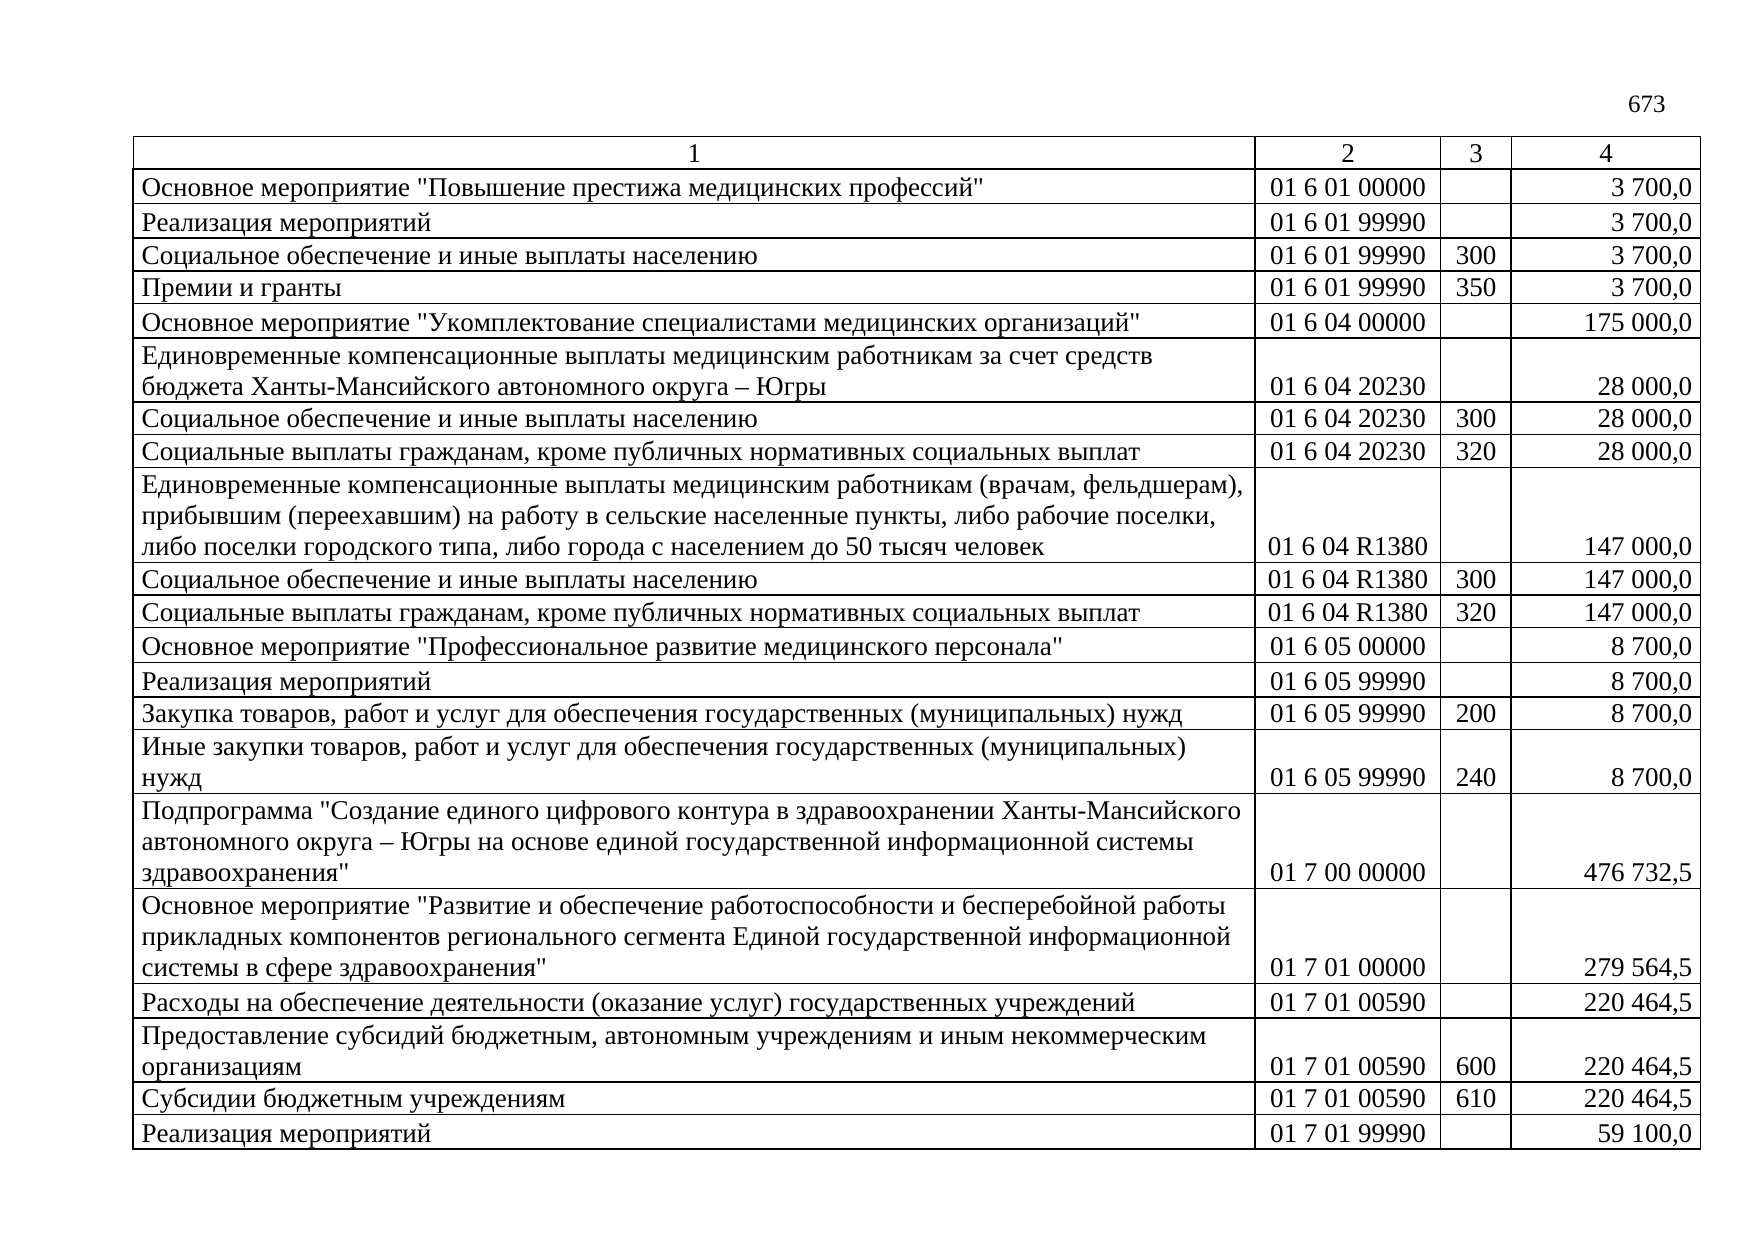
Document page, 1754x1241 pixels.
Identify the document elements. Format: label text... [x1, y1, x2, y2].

table_cell 8 700,0 [1512, 698, 1700, 729]
table_cell 01 6 01 99990 [1256, 239, 1440, 270]
table_cell 147 000,0 [1512, 468, 1700, 561]
table_cell 279 564,5 [1512, 889, 1700, 983]
table_cell 01 6 01 00000 [1256, 170, 1440, 203]
table_cell 3 700,0 [1512, 204, 1700, 237]
table_cell 01 6 04 20230 [1256, 403, 1440, 434]
table_cell 01 6 05 99990 [1256, 663, 1440, 696]
table_cell Расходы на обеспечение деятельности (оказание услуг) государственных учреждений [134, 984, 1254, 1017]
table_cell 8 700,0 [1512, 628, 1700, 661]
table_cell 300 [1441, 563, 1510, 594]
table_cell 01 7 01 00590 [1256, 1083, 1440, 1114]
table_cell Подпрограмма "Создание единого цифрового контура в здравоохранении Ханты-Мансийского автономного округа – Югры на основе единой государственной информационной системы здравоохранения" [134, 794, 1254, 888]
table_cell 01 7 01 00590 [1256, 1019, 1440, 1081]
table_cell 3 700,0 [1512, 272, 1700, 303]
table_cell Основное мероприятие "Повышение престижа медицинских профессий" [134, 170, 1254, 203]
table_cell 600 [1441, 1019, 1510, 1081]
table_cell 320 [1441, 596, 1510, 627]
table_cell Социальные выплаты гражданам, кроме публичных нормативных социальных выплат [134, 596, 1254, 627]
table_cell 300 [1441, 239, 1510, 270]
table_cell 01 6 05 00000 [1256, 628, 1440, 661]
table_cell Иные закупки товаров, работ и услуг для обеспечения государственных (муниципальных) нужд [134, 730, 1254, 793]
table_cell 01 6 04 20230 [1256, 339, 1440, 401]
table_cell 01 6 05 99990 [1256, 730, 1440, 793]
table_cell 01 7 01 00000 [1256, 889, 1440, 983]
table_cell 220 464,5 [1512, 1019, 1700, 1081]
table_cell 8 700,0 [1512, 730, 1700, 793]
table_cell [1441, 889, 1510, 983]
table_cell Реализация мероприятий [134, 204, 1254, 237]
table_cell 610 [1441, 1083, 1510, 1114]
table_cell 175 000,0 [1512, 304, 1700, 337]
table_cell 220 464,5 [1512, 1083, 1700, 1114]
table_cell 01 6 01 99990 [1256, 272, 1440, 303]
table_cell [1441, 339, 1510, 401]
table_header 3 [1441, 137, 1511, 168]
table_cell Социальное обеспечение и иные выплаты населению [134, 239, 1254, 270]
table_cell 28 000,0 [1512, 339, 1700, 401]
table_cell 476 732,5 [1512, 794, 1700, 888]
table_cell [1441, 170, 1510, 203]
table_cell Социальное обеспечение и иные выплаты населению [134, 563, 1254, 594]
table_cell 01 6 04 R1380 [1256, 468, 1440, 561]
table_cell Основное мероприятие "Развитие и обеспечение работоспособности и бесперебойной работы прикладных компонентов регионального сегмента Единой государственной информационной системы в сфере здравоохранения" [134, 889, 1254, 983]
table_cell Основное мероприятие "Профессиональное развитие медицинского персонала" [134, 628, 1254, 661]
table_cell Единовременные компенсационные выплаты медицинским работникам (врачам, фельдшерам), прибывшим (переехавшим) на работу в сельские населенные пункты, либо рабочие поселки, либо поселки городского типа, либо города с населением до 50 тысяч человек [134, 468, 1254, 561]
table_header 1 [134, 137, 1254, 168]
table_cell 01 6 05 99990 [1256, 698, 1440, 729]
table_cell 01 6 04 20230 [1256, 435, 1440, 466]
table_cell Реализация мероприятий [134, 1115, 1254, 1148]
table_cell 320 [1441, 435, 1510, 466]
table_cell 01 7 00 00000 [1256, 794, 1440, 888]
table_cell 147 000,0 [1512, 563, 1700, 594]
table_cell [1441, 628, 1510, 661]
table_cell Субсидии бюджетным учреждениям [134, 1083, 1254, 1114]
table_cell Основное мероприятие "Укомплектование специалистами медицинских организаций" [134, 304, 1254, 337]
table_cell Предоставление субсидий бюджетным, автономным учреждениям и иным некоммерческим организациям [134, 1019, 1254, 1081]
table_cell 350 [1441, 272, 1510, 303]
table_cell 01 6 04 R1380 [1256, 563, 1440, 594]
table_cell 01 6 04 R1380 [1256, 596, 1440, 627]
table_cell [1441, 663, 1510, 696]
table_cell 01 6 01 99990 [1256, 204, 1440, 237]
table_cell Социальное обеспечение и иные выплаты населению [134, 403, 1254, 434]
table_cell Единовременные компенсационные выплаты медицинским работникам за счет средств бюджета Ханты-Мансийского автономного округа – Югры [134, 339, 1254, 401]
table_header 2 [1256, 137, 1440, 168]
table_cell 147 000,0 [1512, 596, 1700, 627]
table_cell Закупка товаров, работ и услуг для обеспечения государственных (муниципальных) нужд [134, 698, 1254, 729]
table_cell [1441, 794, 1510, 888]
table_cell 3 700,0 [1512, 170, 1700, 203]
table_cell 01 7 01 00590 [1256, 984, 1440, 1017]
table_cell 28 000,0 [1512, 435, 1700, 466]
table_cell Премии и гранты [134, 272, 1254, 303]
table_cell [1441, 468, 1510, 561]
table_cell 8 700,0 [1512, 663, 1700, 696]
table_cell 3 700,0 [1512, 239, 1700, 270]
table_cell Социальные выплаты гражданам, кроме публичных нормативных социальных выплат [134, 435, 1254, 466]
table_cell 300 [1441, 403, 1510, 434]
table_cell 28 000,0 [1512, 403, 1700, 434]
table_cell 240 [1441, 730, 1510, 793]
table_cell [1441, 204, 1510, 237]
table_header 4 [1512, 137, 1700, 168]
table_cell 200 [1441, 698, 1510, 729]
table_cell Реализация мероприятий [134, 663, 1254, 696]
table_cell 01 7 01 99990 [1256, 1115, 1440, 1148]
table_cell 01 6 04 00000 [1256, 304, 1440, 337]
table_cell 220 464,5 [1512, 984, 1700, 1017]
table_cell [1441, 984, 1510, 1017]
table_cell [1441, 1115, 1510, 1148]
table_cell [1441, 304, 1510, 337]
table_cell 59 100,0 [1512, 1115, 1700, 1148]
